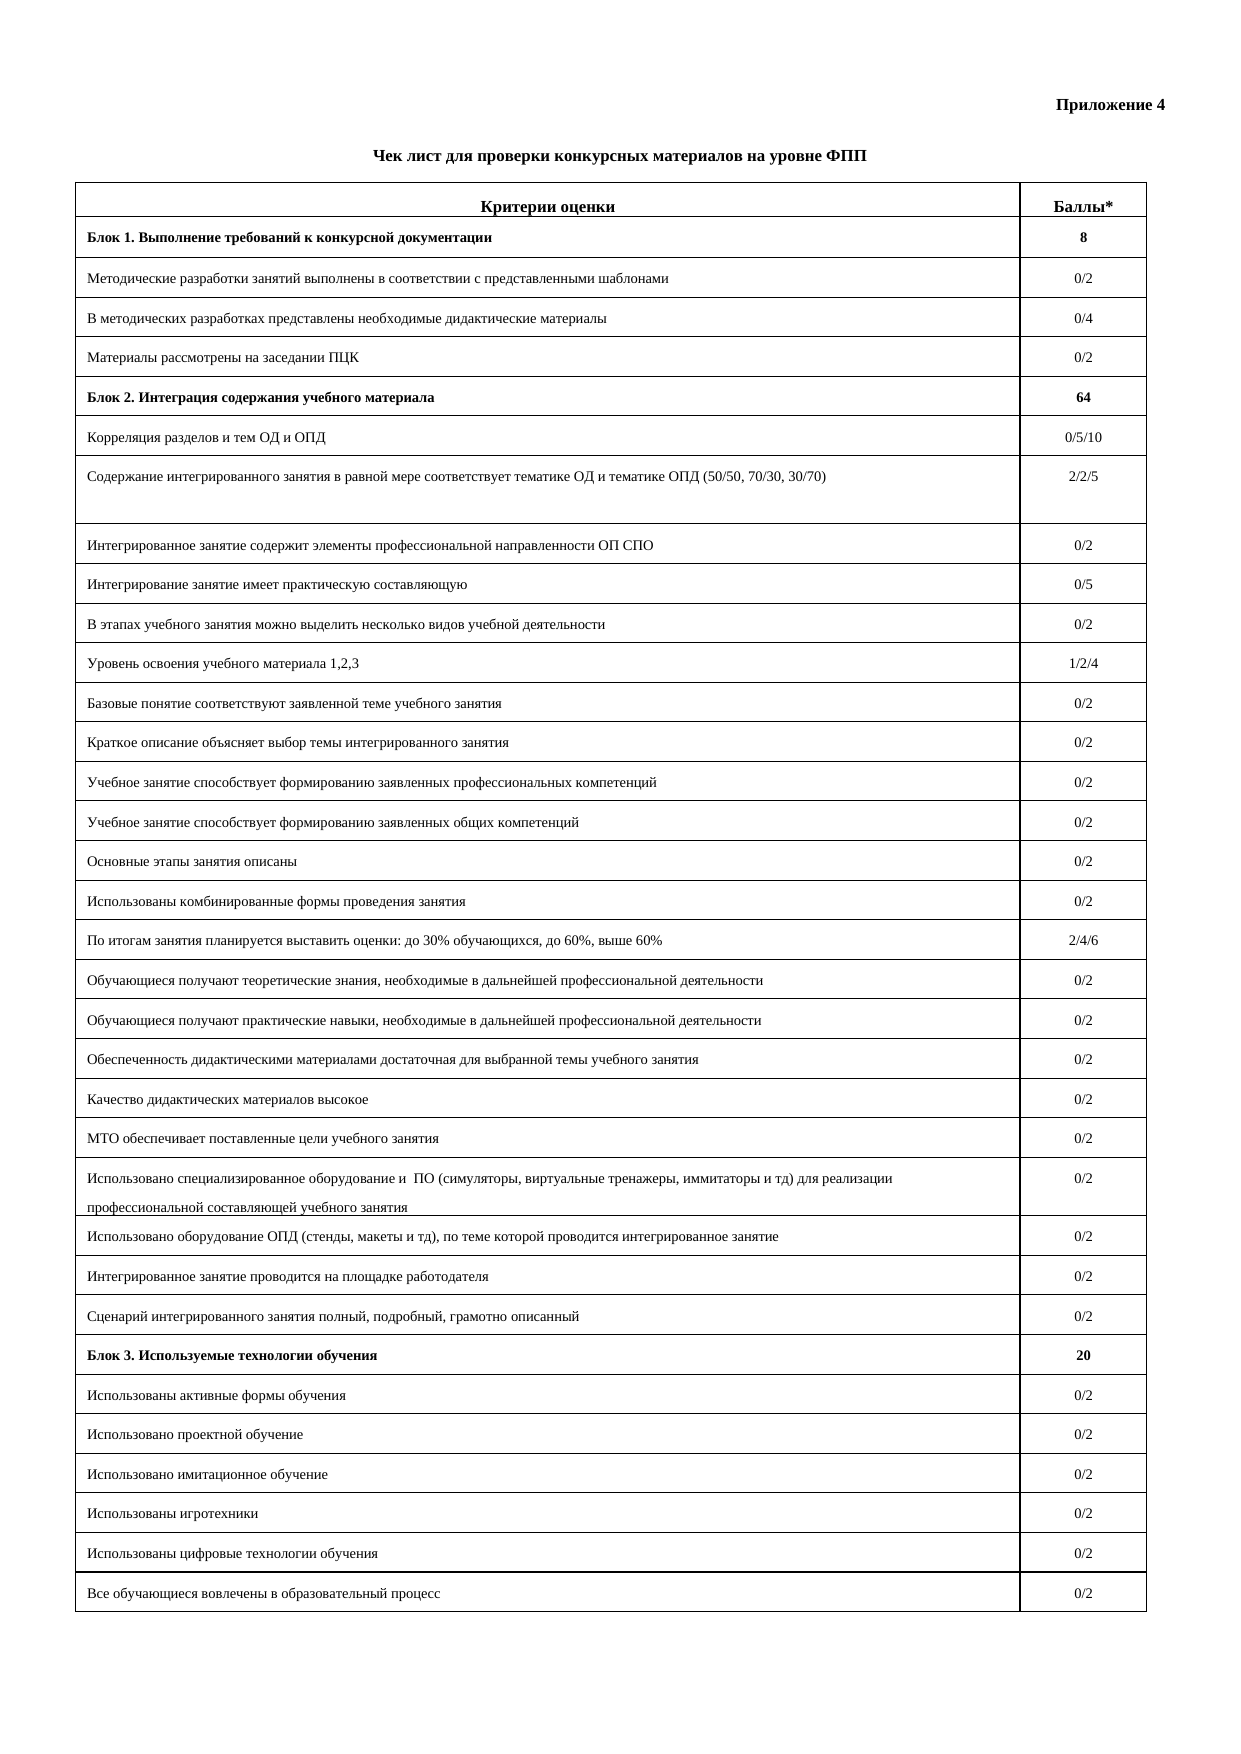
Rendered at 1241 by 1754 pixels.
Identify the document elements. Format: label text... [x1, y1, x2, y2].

table_cell Учебное занятие способствует формированию заявленных общих компетенций [76, 801, 1019, 840]
table_cell 0/2 [1021, 258, 1146, 297]
table_cell 0/2 [1021, 1454, 1146, 1492]
table_cell 0/2 [1021, 1256, 1146, 1294]
table_cell Уровень освоения учебного материала 1,2,3 [76, 643, 1019, 682]
table_cell Интегрированное занятие содержит элементы профессиональной направленности ОП СПО [76, 524, 1019, 563]
table_cell Использовано специализированное оборудование и ПО (симуляторы, виртуальные тренажеры, иммитаторы и тд) для реализации профессиональной составляющей учебного занятия [76, 1158, 1019, 1215]
table_cell Блок 1. Выполнение требований к конкурсной документации [76, 217, 1019, 257]
table_header Критерии оценки [76, 183, 1019, 216]
table_cell В методических разработках представлены необходимые дидактические материалы [76, 298, 1019, 336]
table_cell 0/2 [1021, 1158, 1146, 1215]
table_cell 0/2 [1021, 801, 1146, 840]
table_cell 20 [1021, 1335, 1146, 1373]
table_cell Использовано имитационное обучение [76, 1454, 1019, 1492]
table_cell 0/2 [1021, 1414, 1146, 1453]
table_cell 0/2 [1021, 722, 1146, 761]
table_cell 0/5 [1021, 564, 1146, 602]
table_cell Использовано проектной обучение [76, 1414, 1019, 1453]
table_cell Интегрированное занятие проводится на площадке работодателя [76, 1256, 1019, 1294]
table_cell В этапах учебного занятия можно выделить несколько видов учебной деятельности [76, 604, 1019, 642]
table_cell Основные этапы занятия описаны [76, 841, 1019, 879]
table_cell Материалы рассмотрены на заседании ПЦК [76, 337, 1019, 376]
table_cell 2/2/5 [1021, 456, 1146, 523]
table_cell 64 [1021, 377, 1146, 415]
table_cell Краткое описание объясняет выбор темы интегрированного занятия [76, 722, 1019, 761]
table_cell 0/2 [1021, 604, 1146, 642]
table_cell 0/2 [1021, 1573, 1146, 1611]
table_cell 0/2 [1021, 1079, 1146, 1117]
table_cell Сценарий интегрированного занятия полный, подробный, грамотно описанный [76, 1295, 1019, 1334]
table_cell Качество дидактических материалов высокое [76, 1079, 1019, 1117]
table_cell 1/2/4 [1021, 643, 1146, 682]
table_cell Обучающиеся получают практические навыки, необходимые в дальнейшей профессиональной деятельности [76, 999, 1019, 1038]
table_cell 0/2 [1021, 1493, 1146, 1532]
table_cell Обеспеченность дидактическими материалами достаточная для выбранной темы учебного занятия [76, 1039, 1019, 1077]
table_cell Базовые понятие соответствуют заявленной теме учебного занятия [76, 683, 1019, 721]
table_cell 0/2 [1021, 999, 1146, 1038]
table_cell Использовано оборудование ОПД (стенды, макеты и тд), по теме которой проводится интегрированное занятие [76, 1216, 1019, 1255]
table_cell Учебное занятие способствует формированию заявленных профессиональных компетенций [76, 762, 1019, 800]
table_cell Использованы игротехники [76, 1493, 1019, 1532]
table_cell Использованы цифровые технологии обучения [76, 1533, 1019, 1571]
table_cell 0/2 [1021, 841, 1146, 879]
table_cell МТО обеспечивает поставленные цели учебного занятия [76, 1118, 1019, 1157]
table_cell 8 [1021, 217, 1146, 257]
table_cell 0/2 [1021, 960, 1146, 998]
text Приложение 4 [75, 81, 1165, 114]
table_cell 0/2 [1021, 762, 1146, 800]
table_cell Использованы комбинированные формы проведения занятия [76, 881, 1019, 919]
table_cell 0/2 [1021, 1216, 1146, 1255]
table_cell 0/2 [1021, 1039, 1146, 1077]
table_cell 0/2 [1021, 524, 1146, 563]
table_header Баллы* [1021, 183, 1146, 216]
table_cell Содержание интегрированного занятия в равной мере соответствует тематике ОД и тематике ОПД (50/50, 70/30, 30/70) [76, 456, 1019, 523]
text Чек лист для проверки конкурсных материалов на уровне ФПП [75, 131, 1165, 165]
table_cell 2/4/6 [1021, 920, 1146, 959]
table_cell Обучающиеся получают теоретические знания, необходимые в дальнейшей профессиональной деятельности [76, 960, 1019, 998]
table_cell Все обучающиеся вовлечены в образовательный процесс [76, 1573, 1019, 1611]
table_cell 0/2 [1021, 1375, 1146, 1413]
table_cell 0/2 [1021, 1295, 1146, 1334]
table_cell Корреляция разделов и тем ОД и ОПД [76, 416, 1019, 455]
table_cell Интегрирование занятие имеет практическую составляющую [76, 564, 1019, 602]
table_cell 0/4 [1021, 298, 1146, 336]
table_cell По итогам занятия планируется выставить оценки: до 30% обучающихся, до 60%, выше 60% [76, 920, 1019, 959]
table_cell Использованы активные формы обучения [76, 1375, 1019, 1413]
table_cell 0/5/10 [1021, 416, 1146, 455]
table_cell 0/2 [1021, 1118, 1146, 1157]
table_cell Методические разработки занятий выполнены в соответствии с представленными шаблонами [76, 258, 1019, 297]
table_cell Блок 3. Используемые технологии обучения [76, 1335, 1019, 1373]
table_cell 0/2 [1021, 1533, 1146, 1571]
table_cell 0/2 [1021, 881, 1146, 919]
table_cell 0/2 [1021, 683, 1146, 721]
table_cell 0/2 [1021, 337, 1146, 376]
table_cell Блок 2. Интеграция содержания учебного материала [76, 377, 1019, 415]
